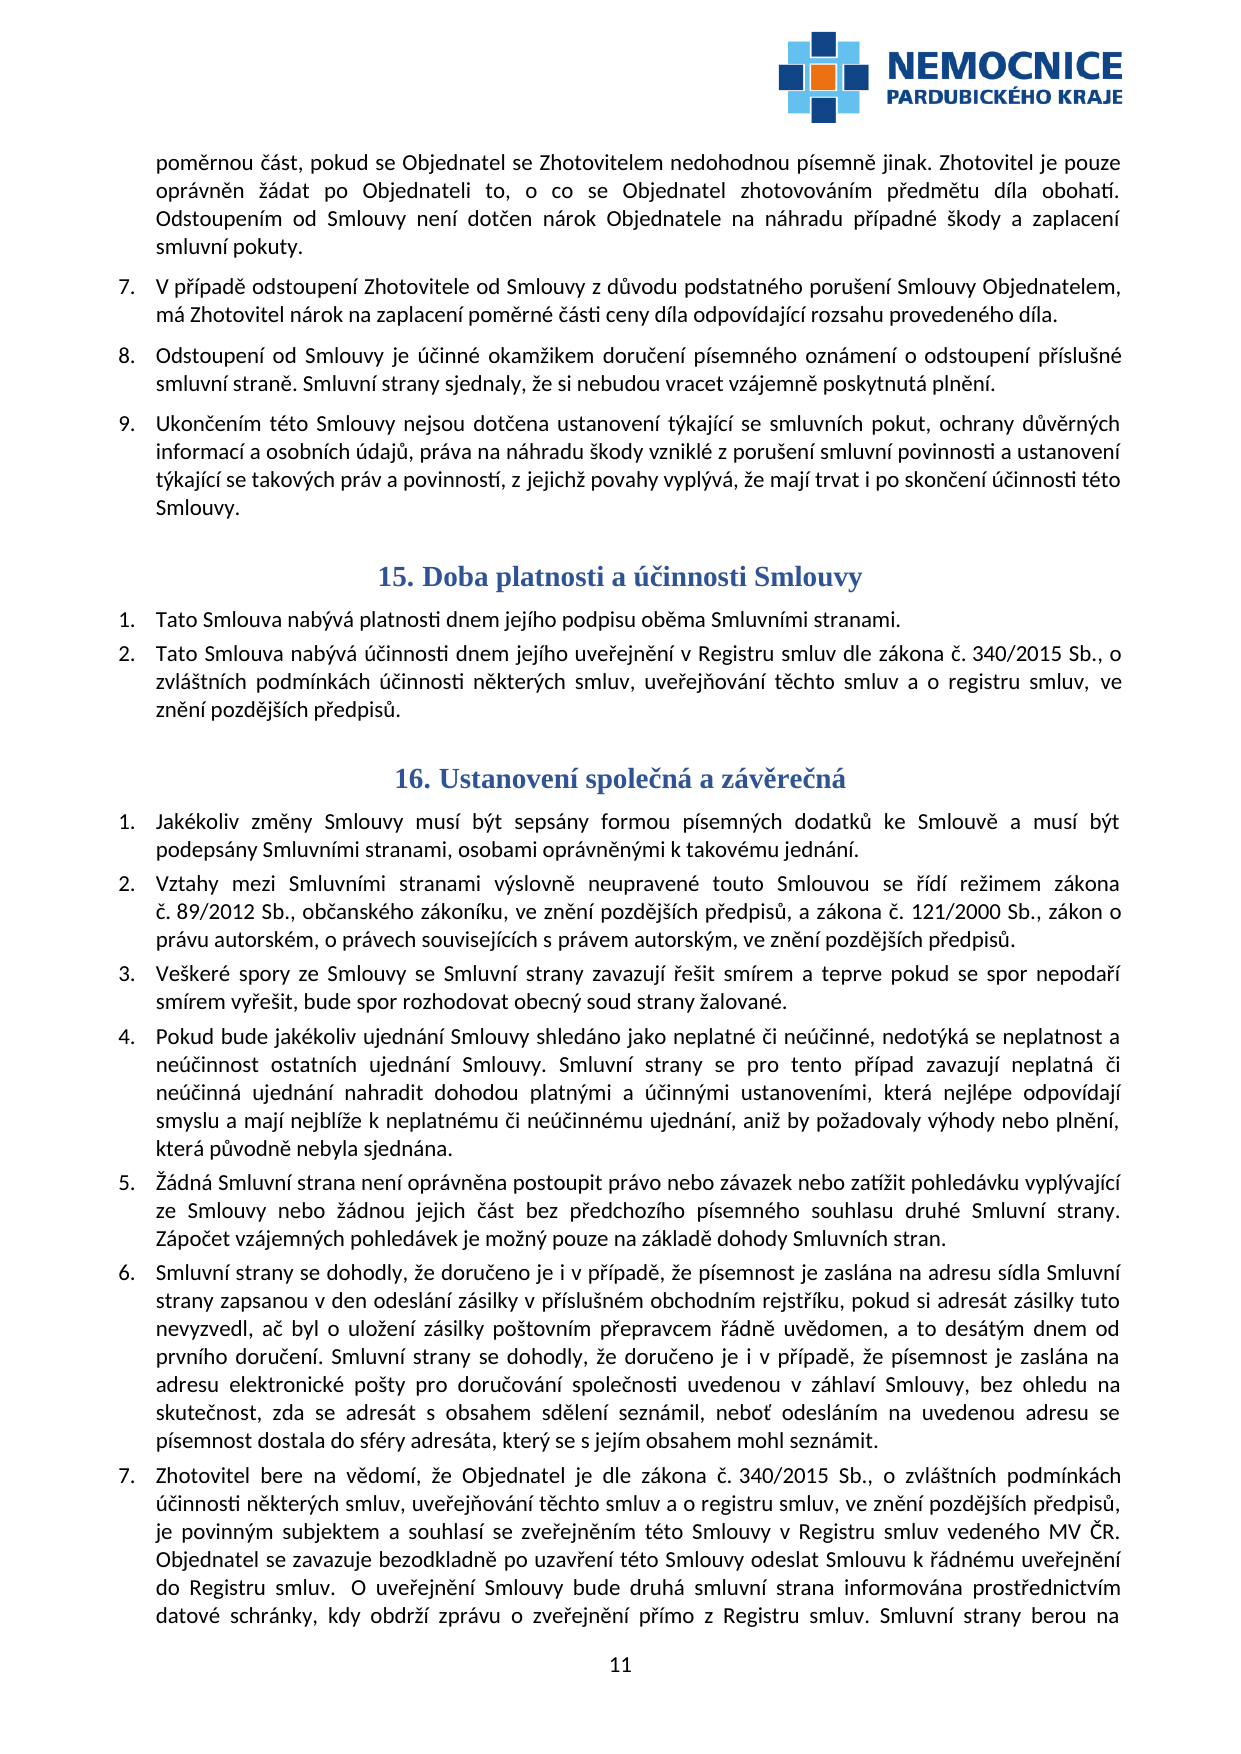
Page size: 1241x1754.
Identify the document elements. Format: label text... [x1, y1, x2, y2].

list V případě odstoupení Zhotovitele od Smlouvy z důvodu podstatného porušení Smlouvy Objednatelem, má Zhotovitel nárok na zaplacení poměrné části ceny díla odpovídající rozsahu provedeného díla. [118, 272, 1122, 328]
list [118, 1461, 1122, 1629]
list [118, 148, 1122, 260]
list Tato Smlouva nabývá platnosti dnem jejího podpisu oběma Smluvními stranami. [118, 605, 1122, 633]
list Veškeré spory ze Smlouvy se Smluvní strany zavazují řešit smírem a teprve pokud se spor nepodaří smírem vyřešit, bude spor rozhodovat obecný soud strany žalované. [118, 959, 1122, 1016]
list Tato Smlouva nabývá účinnosti dnem jejího uveřejnění v Registru smluv dle zákona č. 340/2015 Sb., o zvláštních podmínkách účinnosti některých smluv, uveřejňování těchto smluv a o registru smluv, ve znění pozdějších předpisů. [118, 639, 1122, 723]
list Žádná Smluvní strana není oprávněna postoupit právo nebo závazek nebo zatížit pohledávku vyplývající ze Smlouvy nebo žádnou jejich část bez předchozího písemného souhlasu druhé Smluvní strany. Zápočet vzájemných pohledávek je možný pouze na základě dohody Smluvních stran. [118, 1168, 1122, 1252]
list Vztahy mezi Smluvními stranami výslovně neupravené touto Smlouvou se řídí režimem zákona č. 89/2012 Sb., občanského zákoníku, ve znění pozdějších předpisů, a zákona č. 121/2000 Sb., zákon o právu autorském, o právech souvisejících s právem autorským, ve znění pozdějších předpisů. [118, 869, 1122, 953]
list Pokud bude jakékoliv ujednání Smlouvy shledáno jako neplatné či neúčinné, nedotýká se neplatnost a neúčinnost ostatních ujednání Smlouvy. Smluvní strany se pro tento případ zavazují neplatná či neúčinná ujednání nahradit dohodou platnými a účinnými ustanoveními, která nejlépe odpovídají smyslu a mají nejblíže k neplatnému či neúčinnému ujednání, aniž by požadovaly výhody nebo plnění, která původně nebyla sjednána. [118, 1022, 1122, 1162]
picture [777, 31, 1123, 124]
list Smluvní strany se dohodly, že doručeno je i v případě, že písemnost je zaslána na adresu sídla Smluvní strany zapsanou v den odeslání zásilky v příslušném obchodním rejstříku, pokud si adresát zásilky tuto nevyzvedl, ač byl o uložení zásilky poštovním přepravcem řádně uvědomen, a to desátým dnem od prvního doručení. Smluvní strany se dohodly, že doručeno je i v případě, že písemnost je zaslána na adresu elektronické pošty pro doručování společnosti uvedenou v záhlaví Smlouvy, bez ohledu na skutečnost, zda se adresát s obsahem sdělení seznámil, neboť odesláním na uvedenou adresu se písemnost dostala do sféry adresáta, který se s jejím obsahem mohl seznámit. [118, 1258, 1122, 1454]
subtitle Ustanovení společná a závěrečná [118, 761, 1122, 794]
list Odstoupení od Smlouvy je účinné okamžikem doručení písemného oznámení o odstoupení příslušné smluvní straně. Smluvní strany sjednaly, že si nebudou vracet vzájemně poskytnutá plnění. [118, 341, 1122, 397]
list Jakékoliv změny Smlouvy musí být sepsány formou písemných dodatků ke Smlouvě a musí být podepsány Smluvními stranami, osobami oprávněnými k takovému jednání. [118, 807, 1122, 863]
list Ukončením této Smlouvy nejsou dotčena ustanovení týkající se smluvních pokut, ochrany důvěrných informací a osobních údajů, práva na náhradu škody vzniklé z porušení smluvní povinnosti a ustanovení týkající se takových práv a povinností, z jejichž povahy vyplývá, že mají trvat i po skončení účinnosti této Smlouvy. [118, 409, 1122, 521]
subtitle Doba platnosti a účinnosti Smlouvy [118, 559, 1122, 592]
